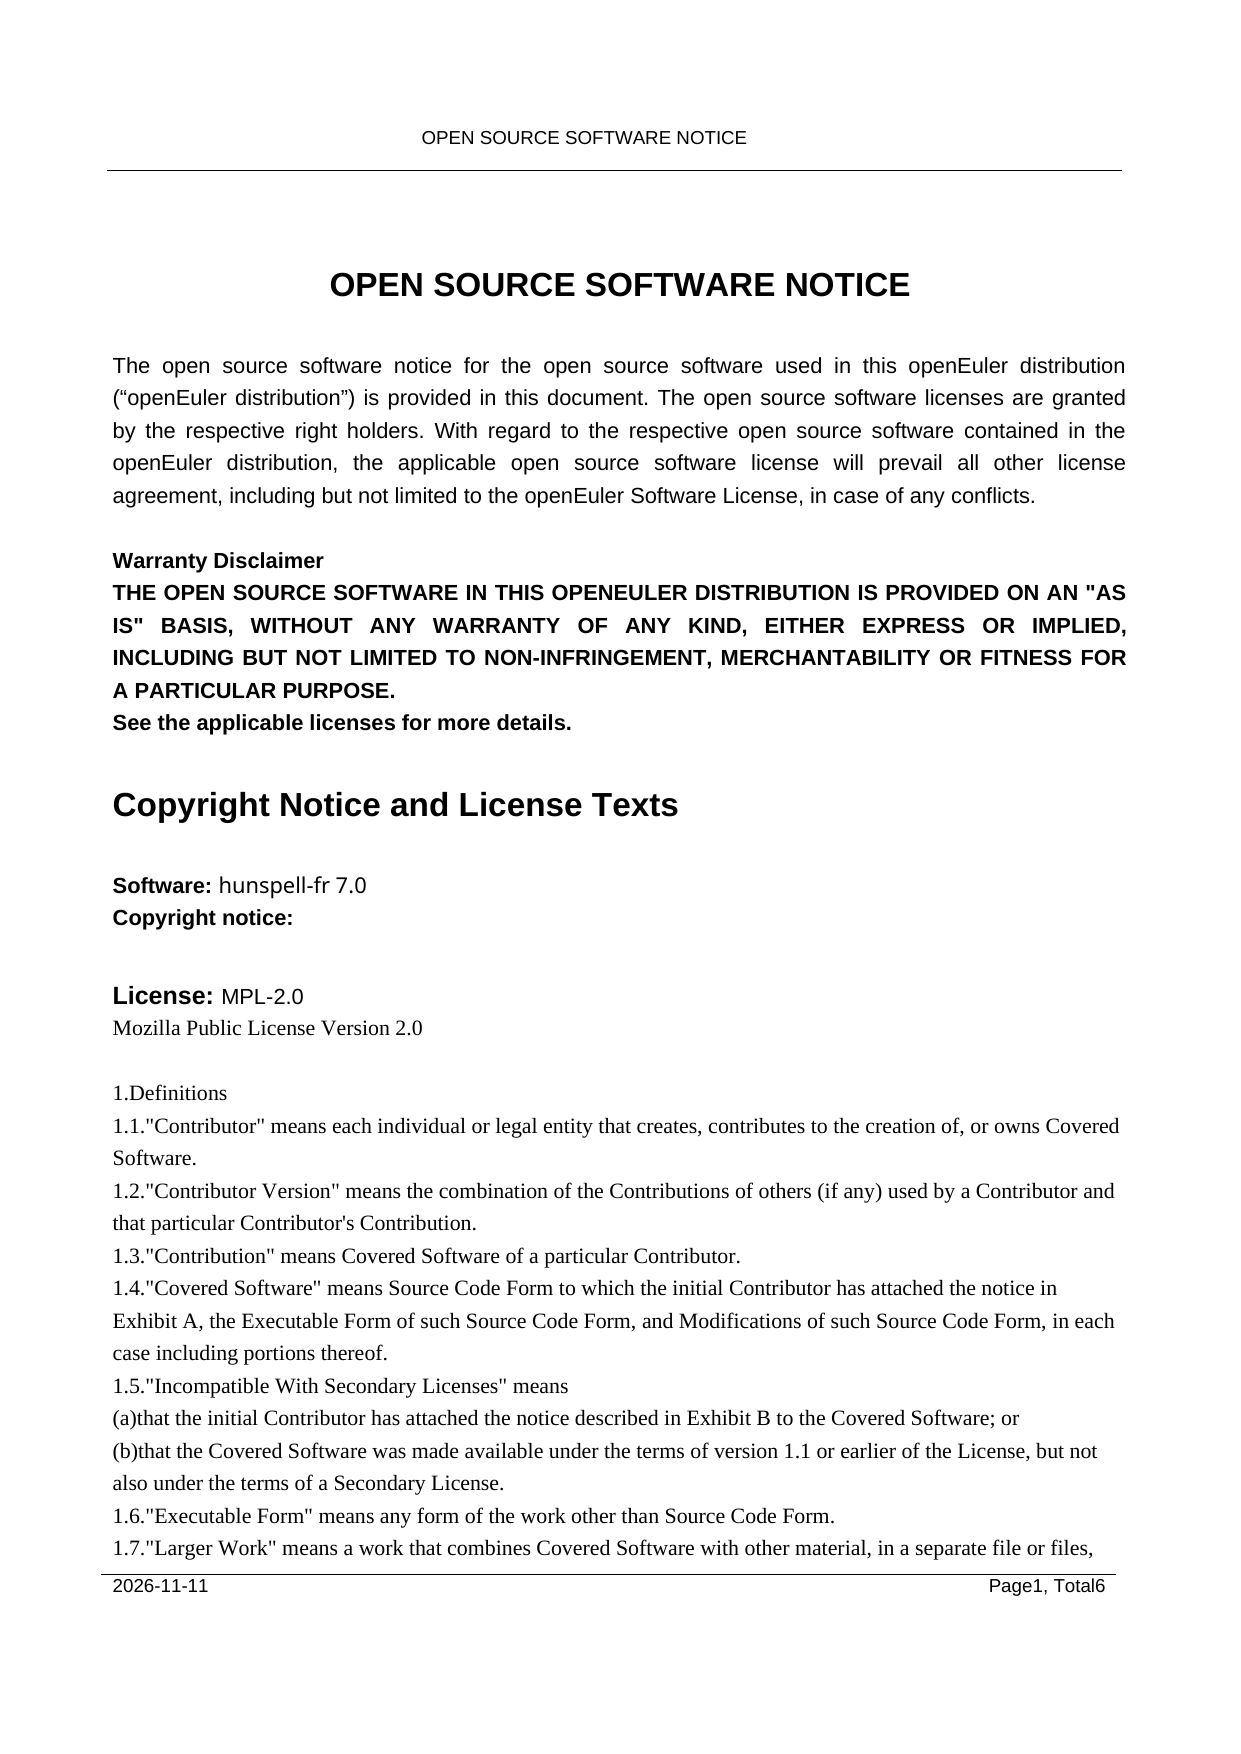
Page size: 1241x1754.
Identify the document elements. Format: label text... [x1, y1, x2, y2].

text OPEN SOURCE SOFTWARE NOTICE [112, 251, 1128, 316]
text The open source software notice for the open source software used in this openEuler distribution (“openEuler distribution”) is provided in this document. The open source software licenses are granted by the respective right holders. With regard to the respective open source software contained in the openEuler distribution, the applicable open source software license will prevail all other license agreement, including but not limited to the openEuler Software License, in case of any conflicts. [112, 349, 1128, 511]
title Software: hunspell-fr 7.0 [112, 869, 1128, 901]
text License: MPL-2.0 [112, 979, 1128, 1012]
text THE OPEN SOURCE SOFTWARE IN THIS OPENEULER DISTRIBUTION IS PROVIDED ON AN "AS IS" BASIS, WITHOUT ANY WARRANTY OF ANY KIND, EITHER EXPRESS OR IMPLIED, INCLUDING BUT NOT LIMITED TO NON-INFRINGEMENT, MERCHANTABILITY OR FITNESS FOR A PARTICULAR PURPOSE. See the applicable licenses for more details. [112, 576, 1128, 739]
text Copyright notice: [112, 901, 1128, 934]
text Copyright Notice and License Texts [112, 771, 1128, 836]
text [112, 1012, 1128, 1564]
text Warranty Disclaimer [112, 544, 1128, 576]
